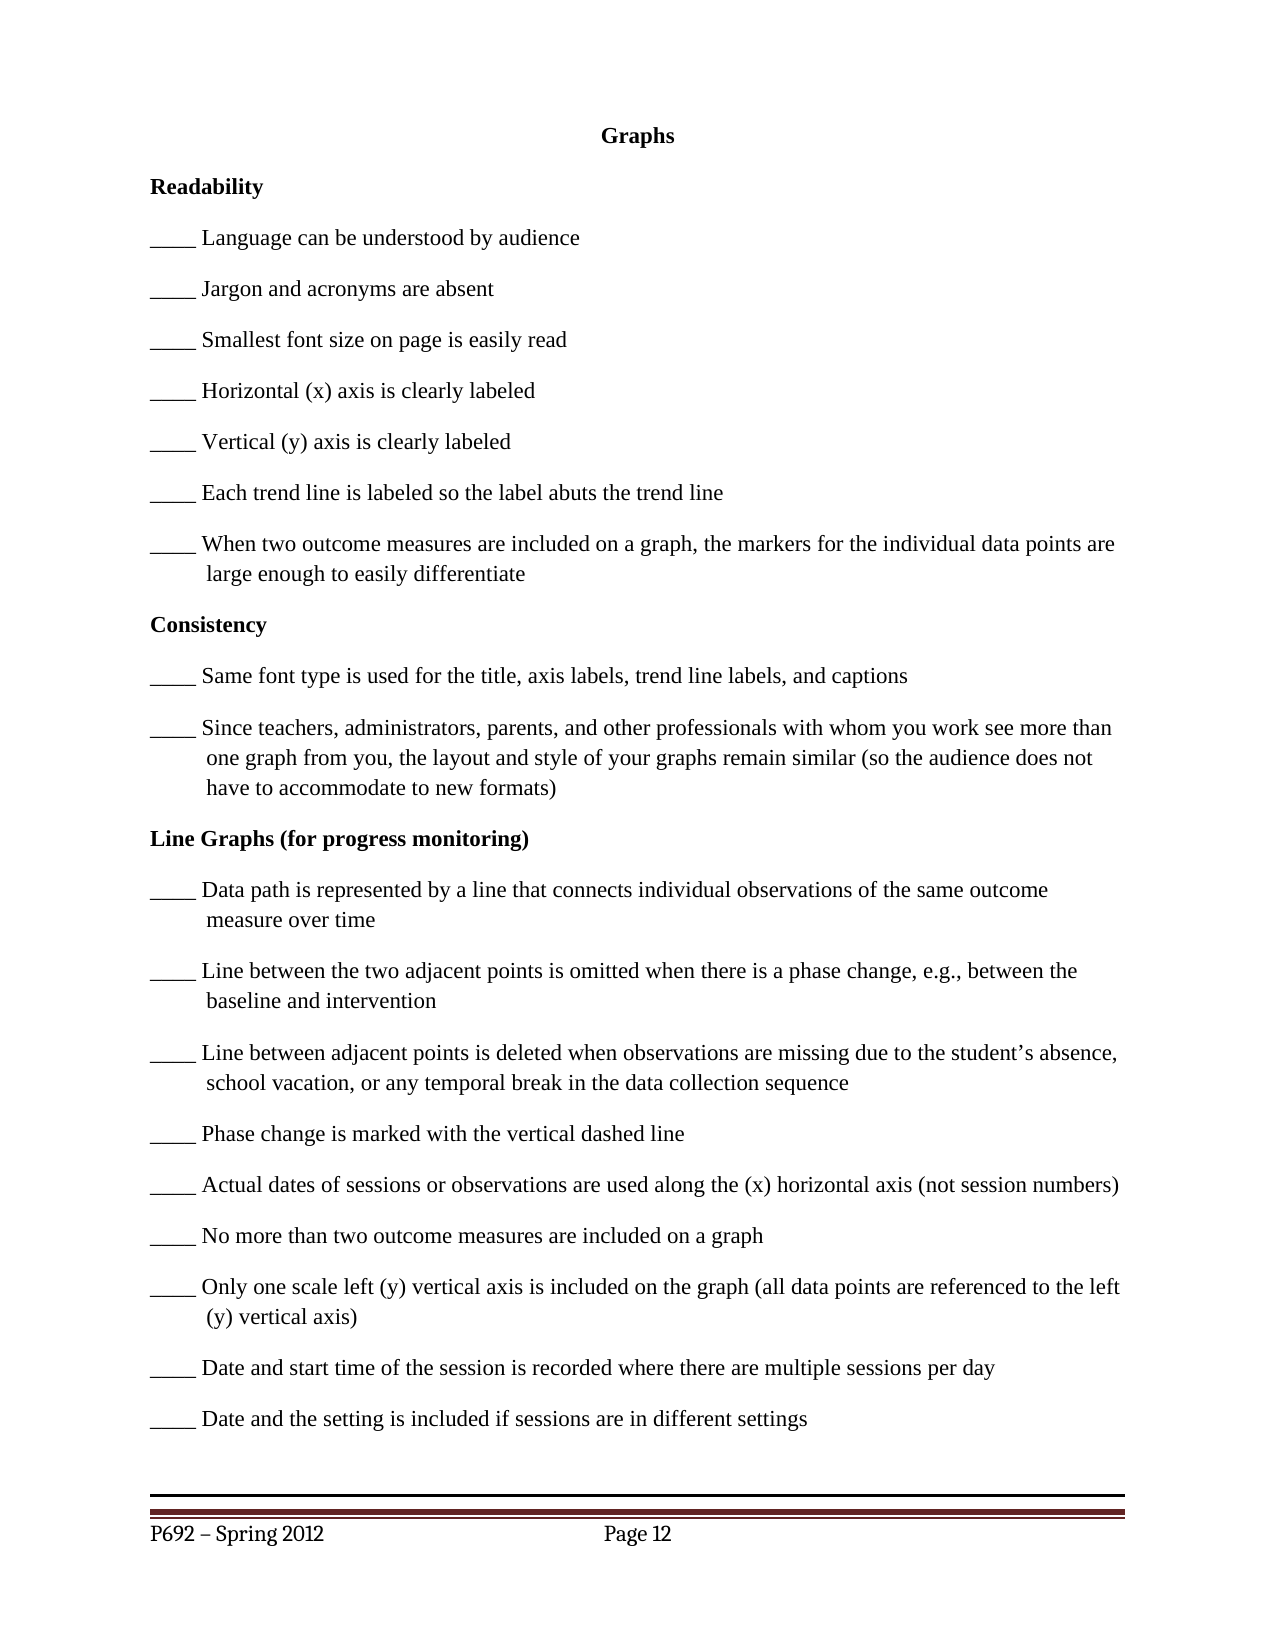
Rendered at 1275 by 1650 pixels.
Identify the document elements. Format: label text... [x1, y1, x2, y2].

text Graphs [150, 122, 1125, 148]
text ____ Phase change is marked with the vertical dashed line [150, 1120, 1125, 1146]
text ____ Line between the two adjacent points is omitted when there is a phase change, e.g., between the baseline and intervention [150, 957, 1125, 1014]
text ____ Actual dates of sessions or observations are used along the (x) horizontal axis (not session numbers) [150, 1171, 1125, 1197]
text ____ Horizontal (x) axis is clearly labeled [150, 377, 1125, 403]
text ____ Each trend line is labeled so the label abuts the trend line [150, 479, 1125, 506]
text ____ Date and the setting is included if sessions are in different settings [150, 1405, 1125, 1494]
text ____ Line between adjacent points is deleted when observations are missing due to the student’s absence, school vacation, or any temporal break in the data collection sequence [150, 1038, 1125, 1095]
text ____ Same font type is used for the title, axis labels, trend line labels, and captions [150, 662, 1125, 689]
text Line Graphs (for progress monitoring) [150, 825, 1125, 851]
text ____ No more than two outcome measures are included on a graph [150, 1222, 1125, 1248]
text Readability [150, 173, 1125, 199]
text ____ Vertical (y) axis is clearly labeled [150, 428, 1125, 454]
text ____ Smallest font size on page is easily read [150, 326, 1125, 352]
text ____ When two outcome measures are included on a graph, the markers for the individual data points are large enough to easily differentiate [150, 530, 1125, 587]
text ____ Only one scale left (y) vertical axis is included on the graph (all data points are referenced to the left (y) vertical axis) [150, 1273, 1125, 1329]
text ____ Date and start time of the session is recorded where there are multiple sessions per day [150, 1354, 1125, 1381]
text ____ Language can be understood by audience [150, 224, 1125, 250]
text ____ Jargon and acronyms are absent [150, 275, 1125, 301]
text ____ Since teachers, administrators, parents, and other professionals with whom you work see more than one graph from you, the layout and style of your graphs remain similar (so the audience does not have to accommodate to new formats) [150, 713, 1125, 800]
text ____ Data path is represented by a line that connects individual observations of the same outcome measure over time [150, 876, 1125, 933]
text Consistency [150, 611, 1125, 638]
